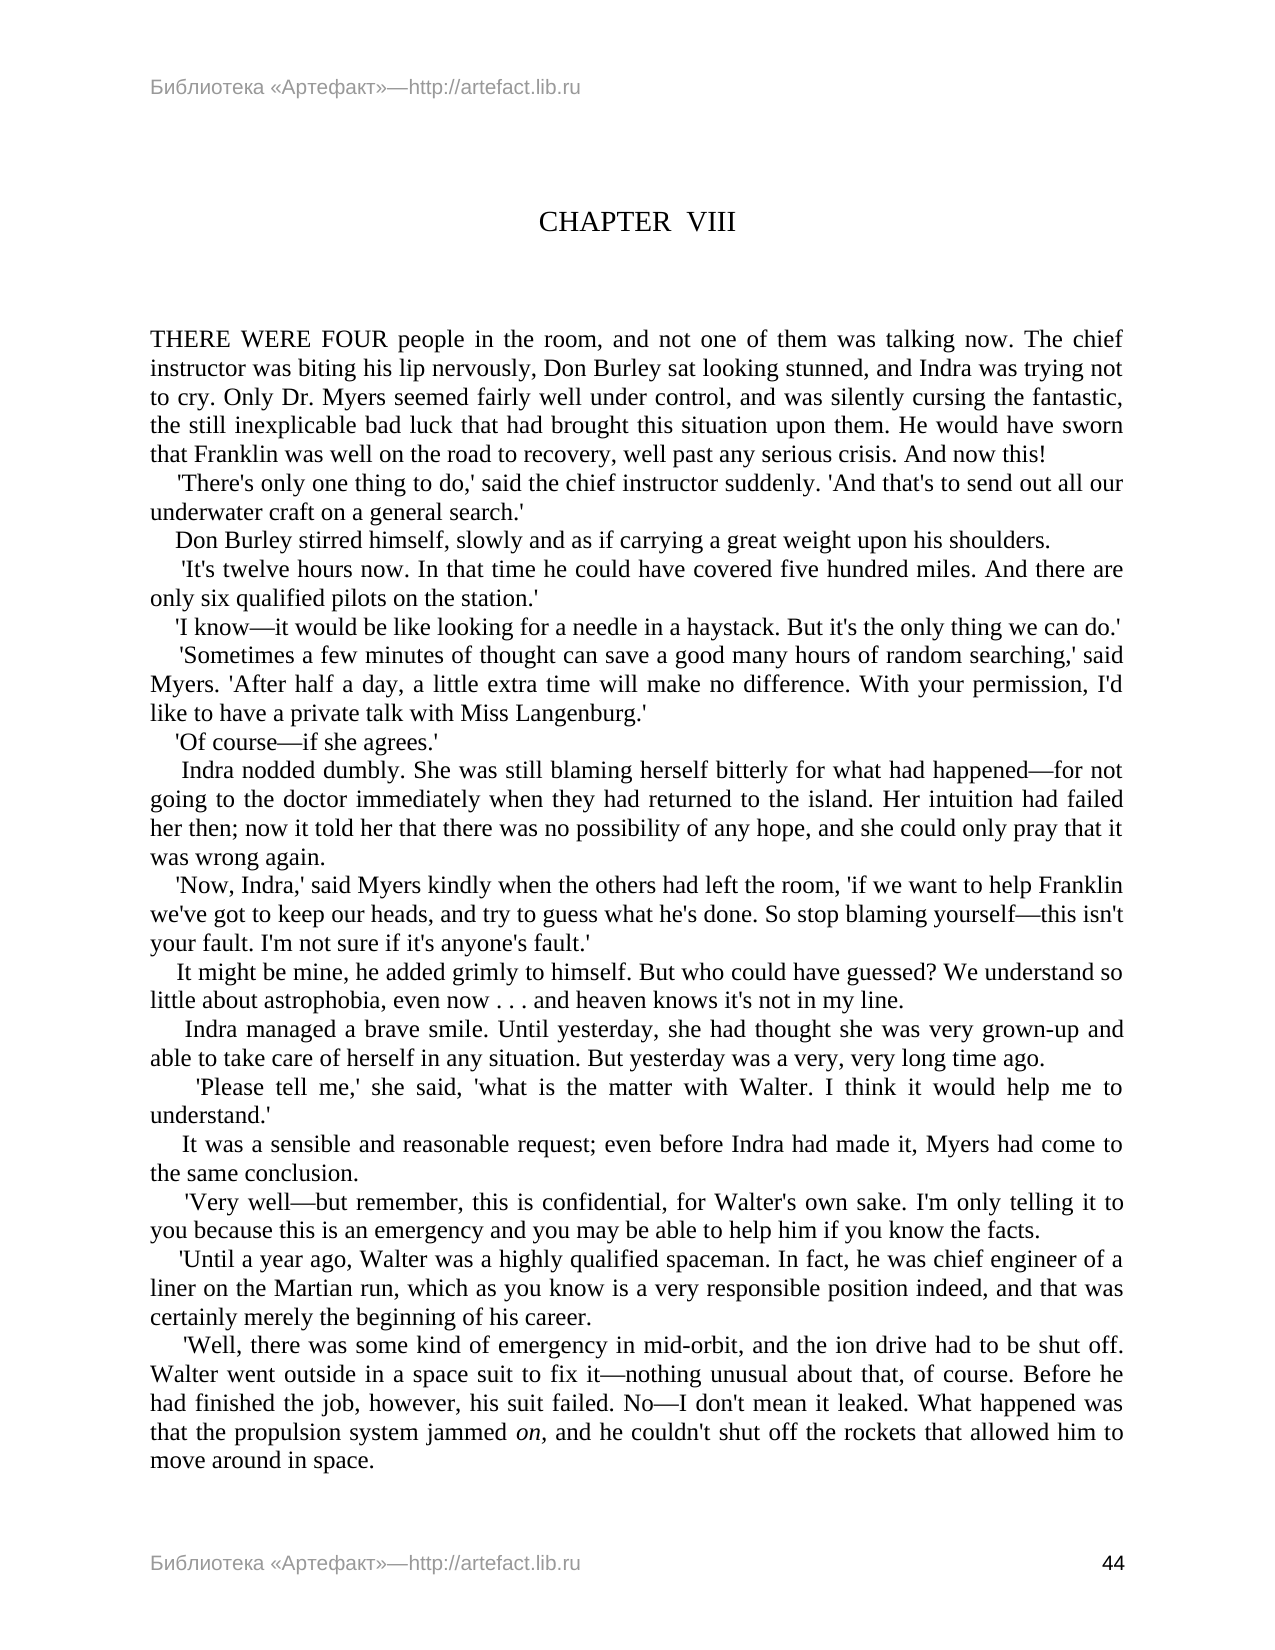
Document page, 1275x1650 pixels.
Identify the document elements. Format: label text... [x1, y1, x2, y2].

text Don Burley stirred himself, slowly and as if carrying a great weight upon his shoulders. [150, 525, 1125, 554]
text 'Very well—but remember, this is confidential, for Walter's own sake. I'm only telling it to you because this is an emergency and you may be able to help him if you know the facts. [150, 1187, 1125, 1244]
text 'It's twelve hours now. In that time he could have covered five hundred miles. And there are only six qualified pilots on the station.' [150, 554, 1125, 612]
text 'Please tell me,' she said, 'what is the matter with Walter. I think it would help me to understand.' [150, 1072, 1125, 1129]
text Indra managed a brave smile. Until yesterday, she had thought she was very grown-up and able to take care of herself in any situation. But yesterday was a very, very long time ago. [150, 1014, 1125, 1072]
text 'Of course—if she agrees.' [150, 727, 1125, 755]
text 'Until a year ago, Walter was a highly qualified spaceman. In fact, he was chief engineer of a liner on the Martian run, which as you know is a very responsible position indeed, and that was certainly merely the beginning of his career. [150, 1244, 1125, 1330]
text It was a sensible and reasonable request; even before Indra had made it, Myers had come to the same conclusion. [150, 1129, 1125, 1187]
text 'Well, there was some kind of emergency in mid-orbit, and the ion drive had to be shut off. Walter went outside in a space suit to fix it—nothing unusual about that, of course. Before he had finished the job, however, his suit failed. No—I don't mean it leaked. What happened was that the propulsion system jammed on, and he couldn't shut off the rockets that allowed him to move around in space. [150, 1330, 1125, 1474]
subtitle There were four people in the room, and not one of them was talking now. The chief instructor was biting his lip nervously, Don Burley sat looking stunned, and Indra was trying not to cry. Only Dr. Myers seemed fairly well under control, and was silently cursing the fantastic, the still inexplicable bad luck that had brought this situation upon them. He would have sworn that Franklin was well on the road to recovery, well past any serious crisis. And now this! [150, 324, 1125, 468]
text 'Now, Indra,' said Myers kindly when the others had left the room, 'if we want to help Franklin we've got to keep our heads, and try to guess what he's done. So stop blaming yourself—this isn't your fault. I'm not sure if it's anyone's fault.' [150, 870, 1125, 957]
subtitle CHAPTER VIII [150, 204, 1125, 238]
text 'I know—it would be like looking for a needle in a haystack. But it's the only thing we can do.' [150, 612, 1125, 640]
text It might be mine, he added grimly to himself. But who could have guessed? We understand so little about astrophobia, even now . . . and heaven knows it's not in my line. [150, 957, 1125, 1014]
text 'There's only one thing to do,' said the chief instructor suddenly. 'And that's to send out all our underwater craft on a general search.' [150, 468, 1125, 525]
text 'Sometimes a few minutes of thought can save a good many hours of random searching,' said Myers. 'After half a day, a little extra time will make no difference. With your permission, I'd like to have a private talk with Miss Langenburg.' [150, 640, 1125, 727]
text Indra nodded dumbly. She was still blaming herself bitterly for what had happened—for not going to the doctor immediately when they had returned to the island. Her intuition had failed her then; now it told her that there was no possibility of any hope, and she could only pray that it was wrong again. [150, 755, 1125, 870]
